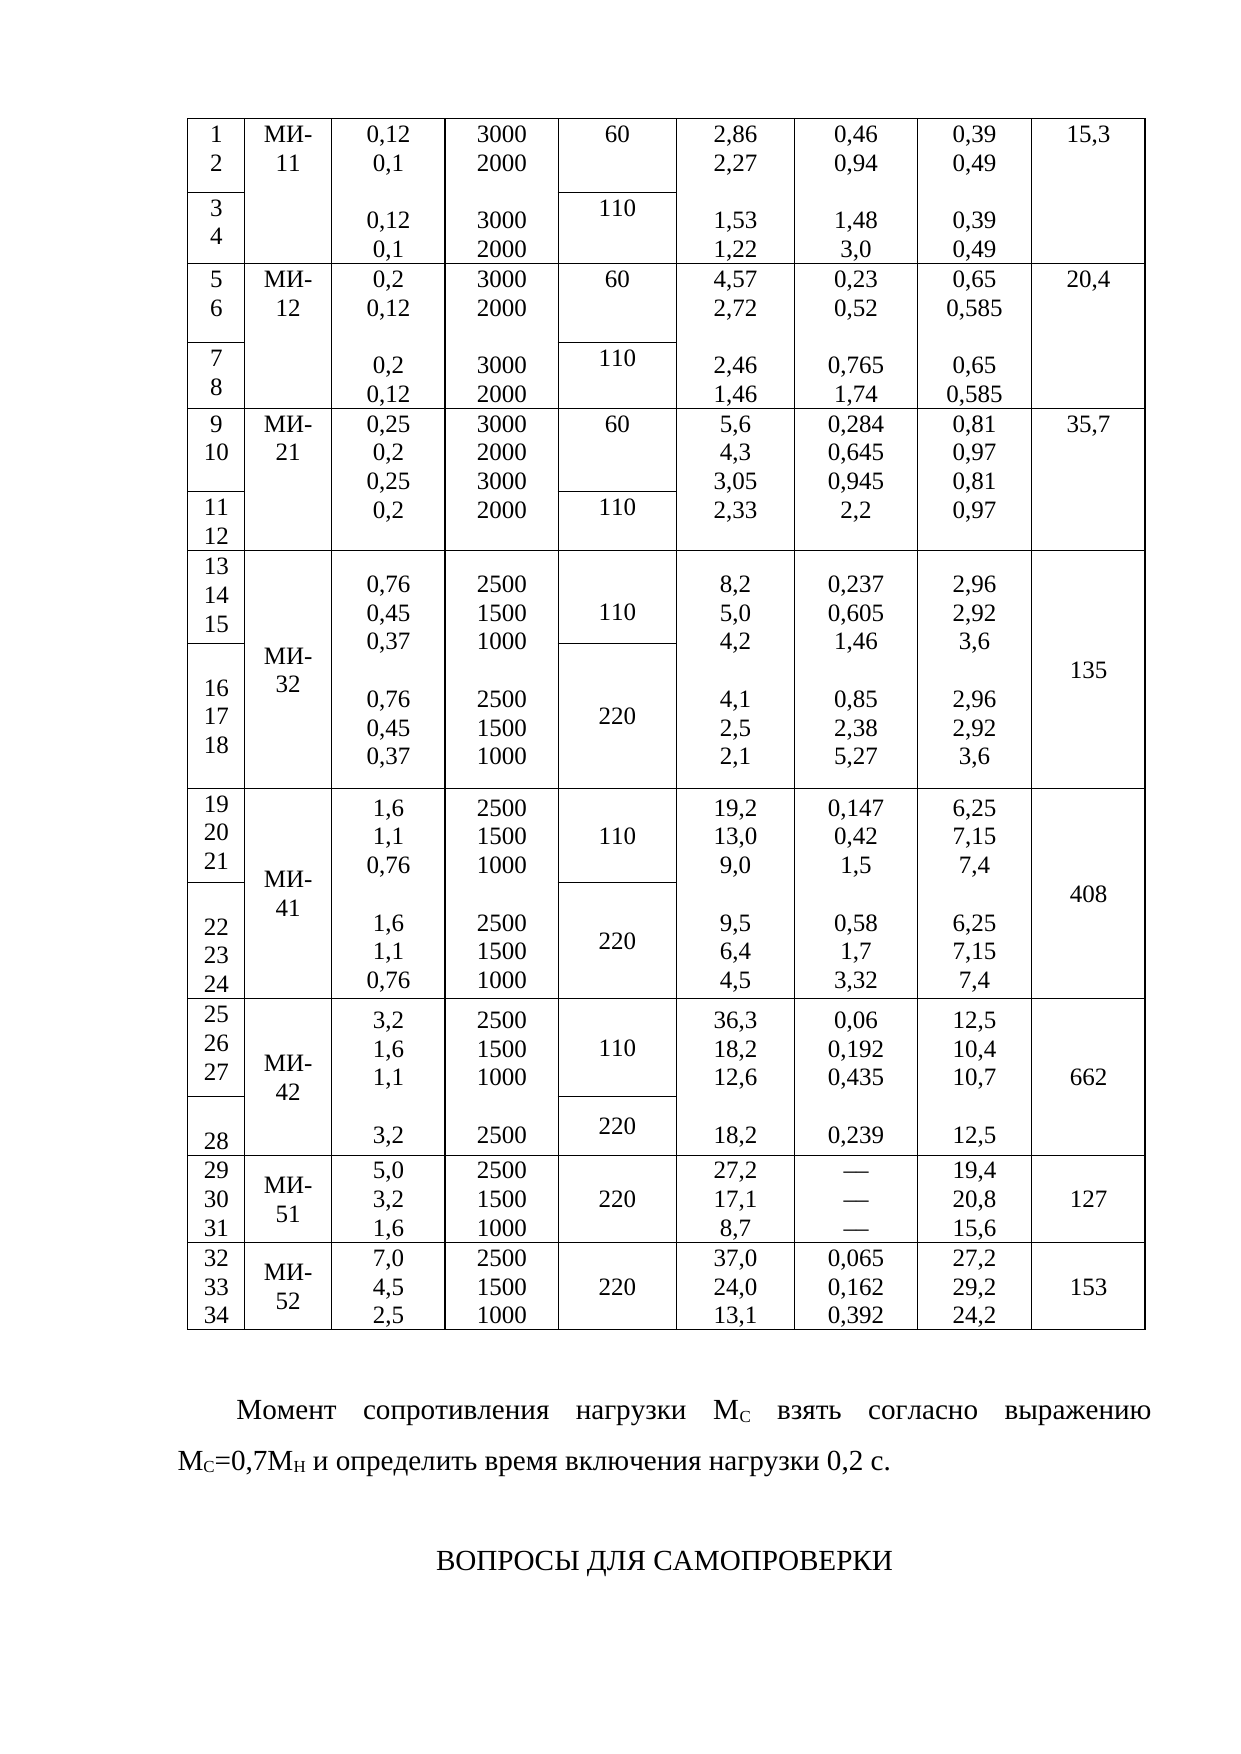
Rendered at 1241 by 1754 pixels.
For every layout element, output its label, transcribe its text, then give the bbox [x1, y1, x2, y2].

table_cell 2500 1500 1000 [446, 1156, 558, 1242]
table_cell 2,86 2,27 1,53 1,22 [677, 119, 794, 263]
table_cell 153 [1032, 1243, 1144, 1329]
table_cell 110 [559, 193, 676, 263]
table_cell МИ-21 [245, 409, 331, 550]
text Момент сопротивления нагрузки МС взять согласно выражению МС=0,7МН и определить время включения нагрузки 0,2 с. [177, 1392, 1152, 1476]
table_cell 11 12 [188, 492, 244, 550]
table_cell 13 14 15 [188, 551, 244, 643]
table_cell 0,12 0,1 0,12 0,1 [332, 119, 444, 263]
table_cell 19 20 21 [188, 789, 244, 882]
table_cell 220 [559, 1156, 676, 1242]
table_cell МИ-51 [245, 1156, 331, 1242]
table_cell 0,2 0,12 0,2 0,12 [332, 264, 444, 408]
table_cell 220 [559, 1243, 676, 1329]
table_cell 2500 1500 1000 2500 1500 1000 [446, 551, 558, 788]
table_cell 3000 2000 3000 2000 [446, 264, 558, 408]
table_cell 1,6 1,1 0,76 1,6 1,1 0,76 [332, 789, 444, 998]
table_cell МИ-41 [245, 789, 331, 998]
table_cell 37,0 24,0 13,1 [677, 1243, 794, 1329]
table_cell 60 [559, 409, 676, 491]
table_cell МИ-12 [245, 264, 331, 408]
table_cell 2500 1500 1000 [446, 1243, 558, 1329]
table_cell 110 [559, 343, 676, 408]
table_cell 12,5 10,4 10,7 12,5 [918, 999, 1031, 1154]
table_cell 408 [1032, 789, 1144, 998]
table_cell 0,76 0,45 0,37 0,76 0,45 0,37 [332, 551, 444, 788]
table_cell 60 [559, 119, 676, 192]
table_cell 19,4 20,8 15,6 [918, 1156, 1031, 1242]
table_cell 662 [1032, 999, 1144, 1154]
table_cell 0,06 0,192 0,435 0,239 [795, 999, 917, 1154]
table_cell 0,23 0,52 0,765 1,74 [795, 264, 917, 408]
table_cell МИ-32 [245, 551, 331, 788]
table_cell 110 [559, 551, 676, 643]
table_cell 2500 1500 1000 2500 [446, 999, 558, 1154]
table_cell 0,065 0,162 0,392 [795, 1243, 917, 1329]
table_cell 0,39 0,49 0,39 0,49 [918, 119, 1031, 263]
table_cell 15,3 [1032, 119, 1144, 263]
table_cell 0,25 0,2 0,25 0,2 [332, 409, 444, 550]
table_cell 0,46 0,94 1,48 3,0 [795, 119, 917, 263]
table_cell 127 [1032, 1156, 1144, 1242]
table_cell 7 8 [188, 343, 244, 408]
table_cell 6,25 7,15 7,4 6,25 7,15 7,4 [918, 789, 1031, 998]
table_cell 0,147 0,42 1,5 0,58 1,7 3,32 [795, 789, 917, 998]
table_cell 0,81 0,97 0,81 0,97 [918, 409, 1031, 550]
table_cell 32 33 34 [188, 1243, 244, 1329]
table_cell МИ-11 [245, 119, 331, 263]
table_cell МИ-52 [245, 1243, 331, 1329]
table_cell 3 4 [188, 193, 244, 263]
table_cell 8,2 5,0 4,2 4,1 2,5 2,1 [677, 551, 794, 788]
table_cell 220 [559, 644, 676, 788]
table_cell 20,4 [1032, 264, 1144, 408]
text ВОПРОСЫ ДЛЯ САМОПРОВЕРКИ [177, 1543, 1152, 1577]
table_cell 60 [559, 264, 676, 342]
table_cell –– –– –– [795, 1156, 917, 1242]
table_cell 2500 1500 1000 2500 1500 1000 [446, 789, 558, 998]
table_cell 27,2 29,2 24,2 [918, 1243, 1031, 1329]
table_cell 5,0 3,2 1,6 [332, 1156, 444, 1242]
table_cell 29 30 31 [188, 1156, 244, 1242]
table_cell 19,2 13,0 9,0 9,5 6,4 4,5 [677, 789, 794, 998]
table_cell 220 [559, 883, 676, 998]
table_cell 27,2 17,1 8,7 [677, 1156, 794, 1242]
table_cell 3,2 1,6 1,1 3,2 [332, 999, 444, 1154]
table_cell 1 2 [188, 119, 244, 192]
table_cell 16 17 18 [188, 644, 244, 788]
table_cell 220 [559, 1097, 676, 1154]
table_cell 0,237 0,605 1,46 0,85 2,38 5,27 [795, 551, 917, 788]
table_cell 2,96 2,92 3,6 2,96 2,92 3,6 [918, 551, 1031, 788]
table_cell 4,57 2,72 2,46 1,46 [677, 264, 794, 408]
table_cell 110 [559, 789, 676, 882]
table_cell 5 6 [188, 264, 244, 342]
table_cell 9 10 [188, 409, 244, 491]
table_cell 135 [1032, 551, 1144, 788]
table_cell 3000 2000 3000 2000 [446, 119, 558, 263]
table_cell 110 [559, 492, 676, 550]
table_cell 35,7 [1032, 409, 1144, 550]
table_cell 22 23 24 [188, 883, 244, 998]
table_cell 28 [188, 1097, 244, 1154]
table_cell 25 26 27 [188, 999, 244, 1096]
table_cell МИ-42 [245, 999, 331, 1154]
table_cell 36,3 18,2 12,6 18,2 [677, 999, 794, 1154]
table_cell 7,0 4,5 2,5 [332, 1243, 444, 1329]
table_cell 3000 2000 3000 2000 [446, 409, 558, 550]
table_cell 5,6 4,3 3,05 2,33 [677, 409, 794, 550]
table_cell 0,65 0,585 0,65 0,585 [918, 264, 1031, 408]
table_cell 0,284 0,645 0,945 2,2 [795, 409, 917, 550]
table_cell 110 [559, 999, 676, 1096]
